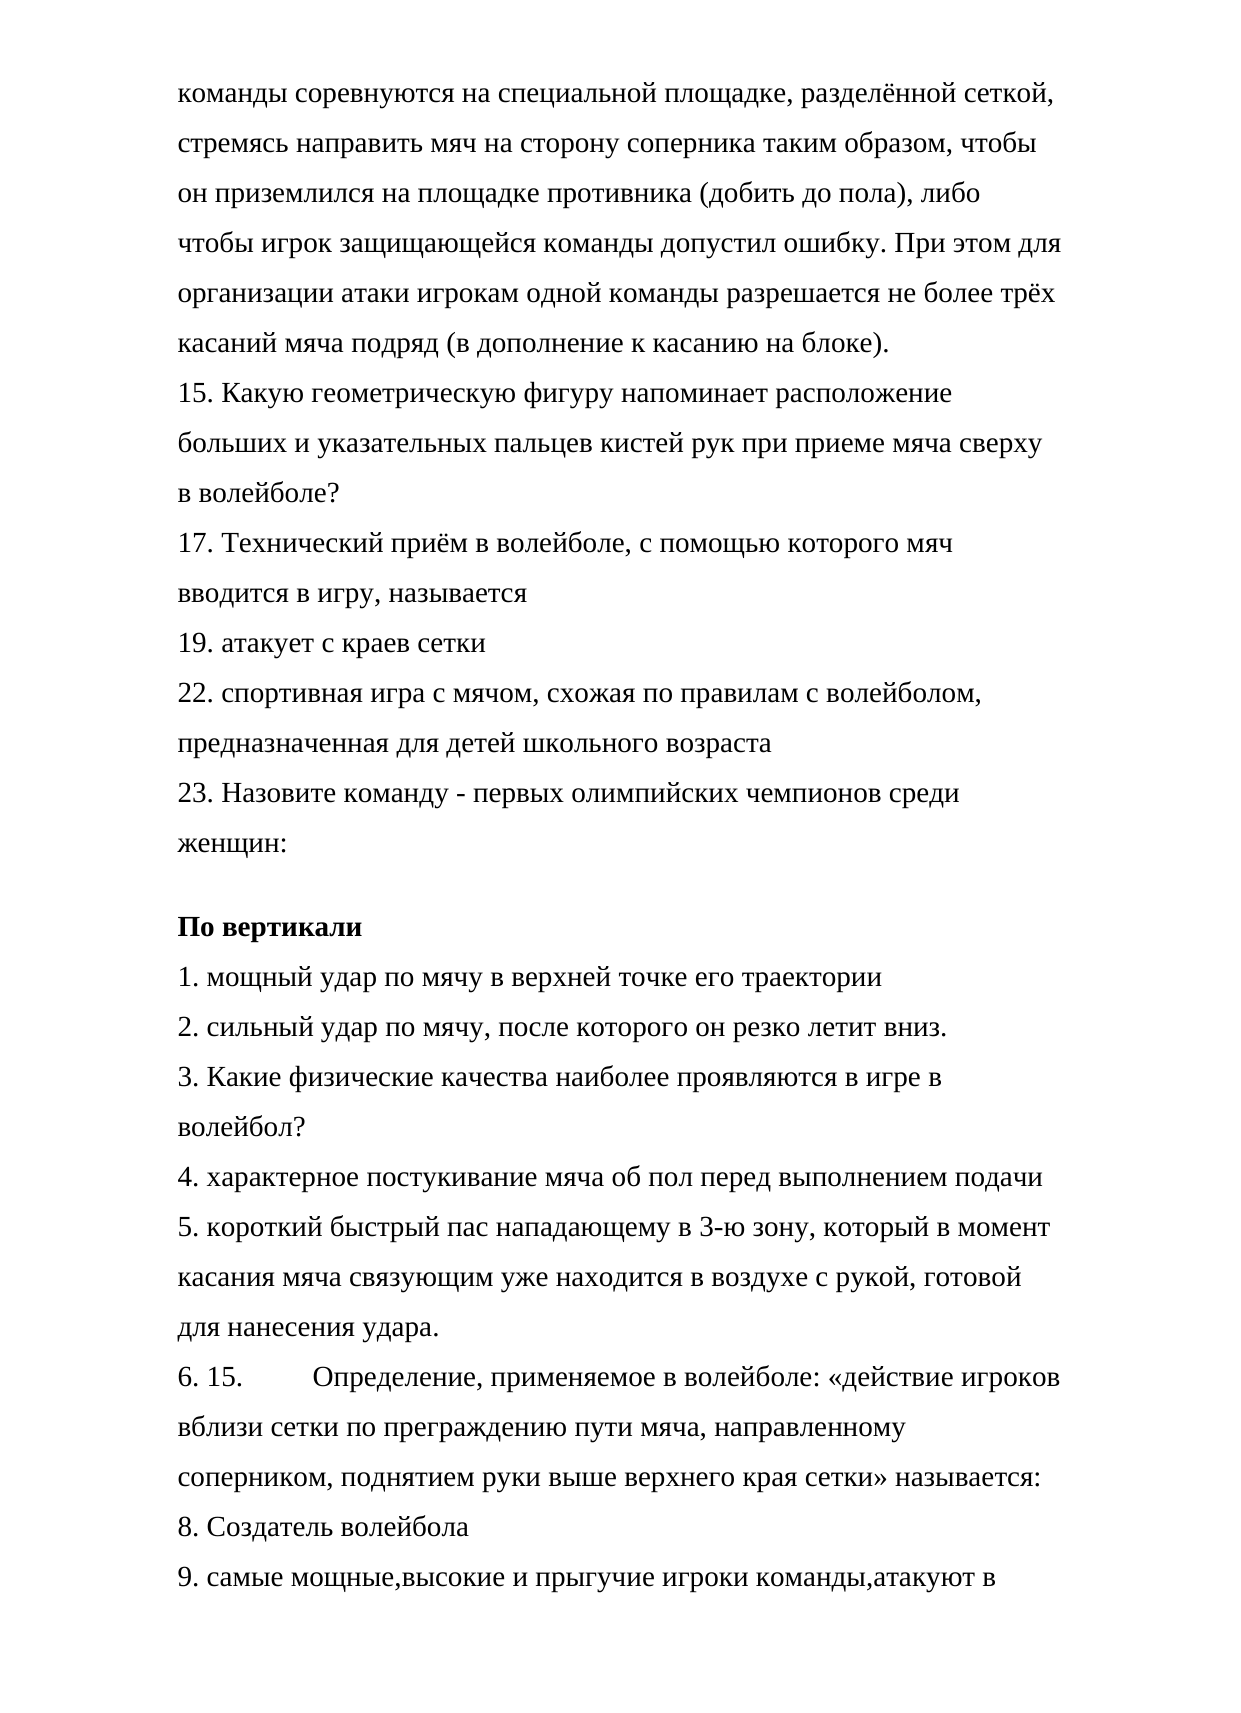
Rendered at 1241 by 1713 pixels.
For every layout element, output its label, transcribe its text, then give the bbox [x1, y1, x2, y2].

text 19. атакует с краев сетки [177, 609, 1063, 659]
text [177, 1543, 1063, 1593]
text 5. короткий быстрый пас нападающему в 3-ю зону, который в момент касания мяча связующим уже находится в воздухе с рукой, готовой для нанесения удара. [177, 1193, 1063, 1343]
text 15. Какую геометрическую фигуру напоминает расположение больших и указательных пальцев кистей рук при приеме мяча сверху в волейболе? [177, 359, 1063, 509]
text 8. Создатель волейбола [177, 1493, 1063, 1543]
text 17. Технический приём в волейболе, с помощью которого мяч вводится в игру, называется [177, 509, 1063, 609]
text 6. 15. Определение, применяемое в волейболе: «действие игроков вблизи сетки по преграждению пути мяча, направленному соперником, поднятием руки выше верхнего края сетки» называется: [177, 1343, 1063, 1493]
text 1. мощный удар по мячу в верхней точке его траектории [177, 943, 1063, 993]
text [177, 59, 1063, 359]
text 23. Назовите команду - первых олимпийских чемпионов среди женщин: [177, 759, 1063, 859]
text По вертикали [177, 909, 1063, 943]
text 2. сильный удар по мячу, после которого он резко летит вниз. [177, 993, 1063, 1043]
text 3. Какие физические качества наиболее проявляются в игре в волейбол? [177, 1043, 1063, 1143]
text 22. спортивная игра с мячом, схожая по правилам с волейболом, предназначенная для детей школьного возраста [177, 659, 1063, 759]
text 4. характерное постукивание мяча об пол перед выполнением подачи [177, 1143, 1063, 1193]
